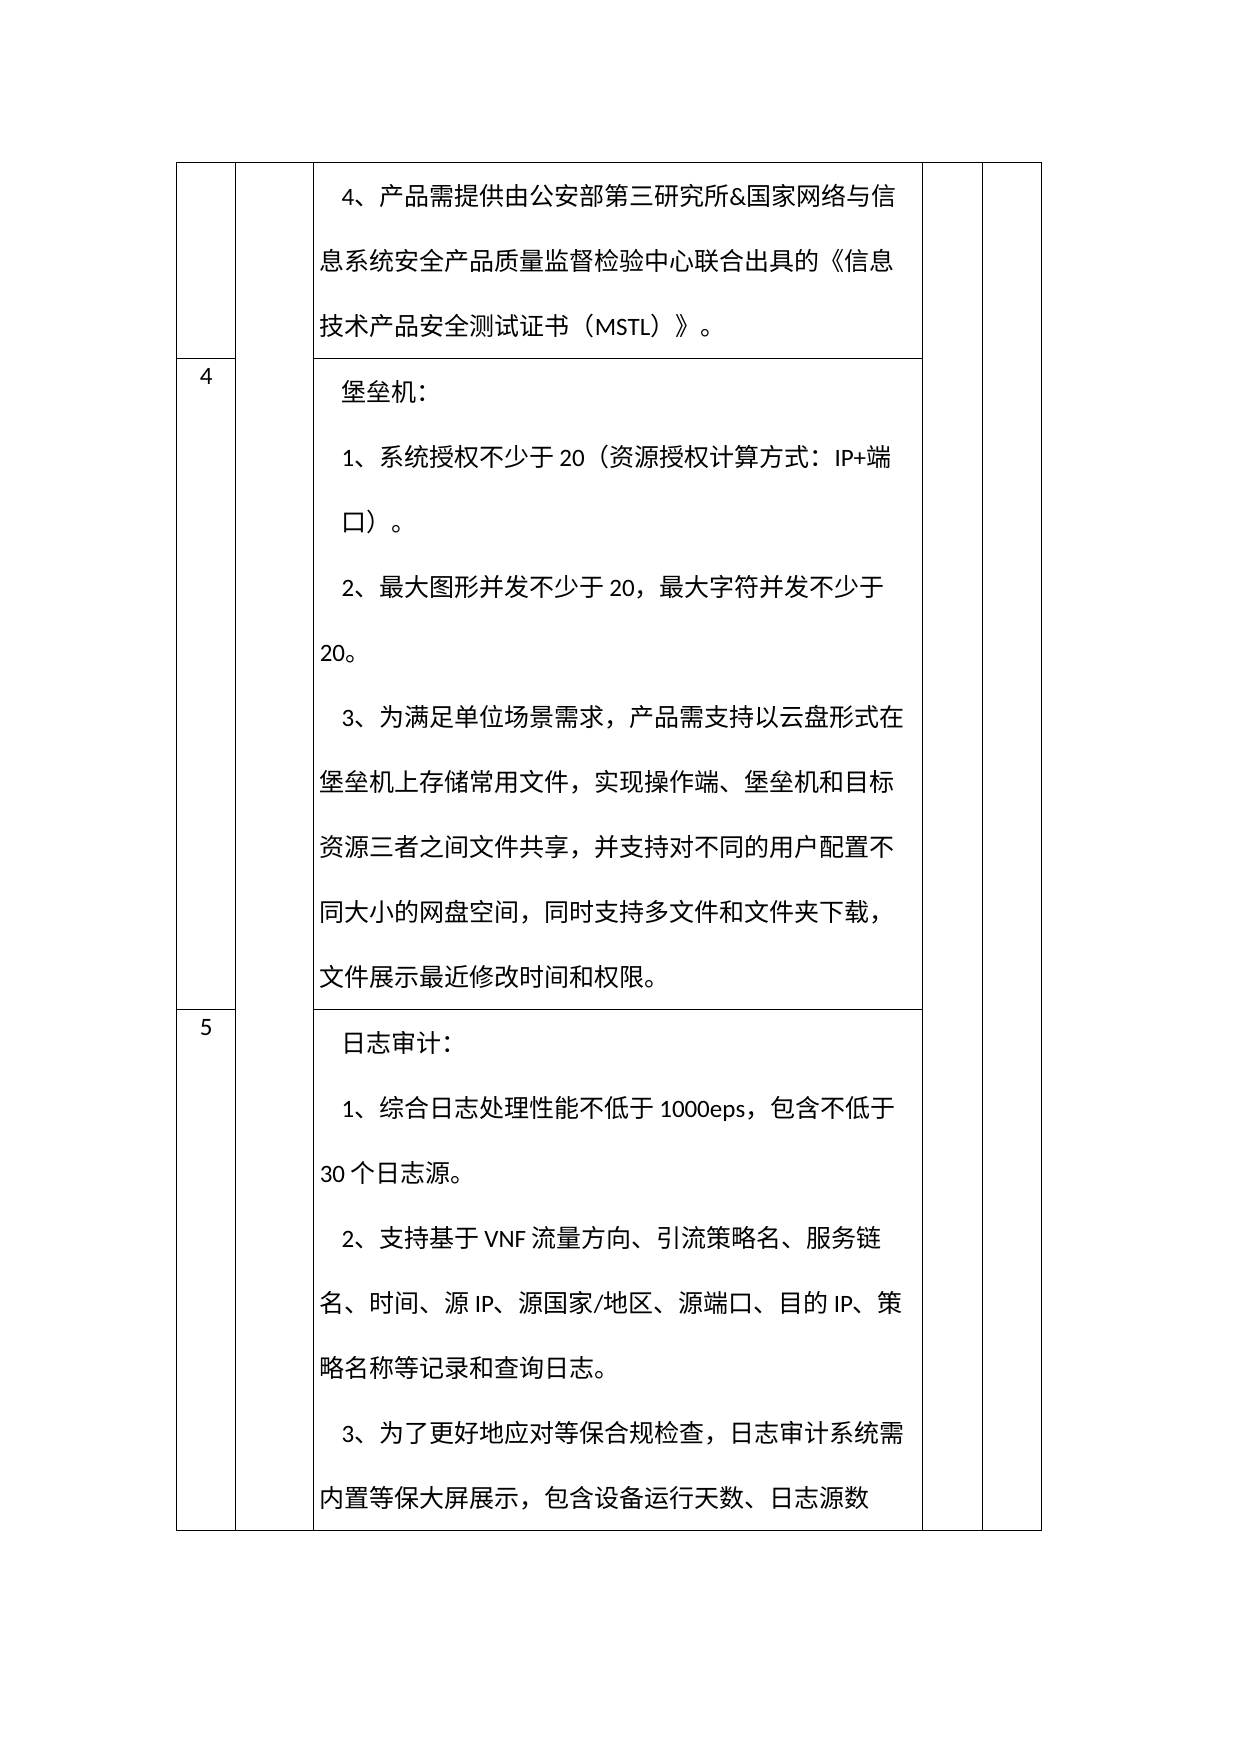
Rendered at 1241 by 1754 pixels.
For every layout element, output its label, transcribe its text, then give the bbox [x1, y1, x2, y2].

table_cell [314, 1010, 922, 1530]
table_cell 5 [177, 1010, 235, 1530]
table_cell 堡垒机： 1、系统授权不少于20（资源授权计算方式：IP+端口）。 2、最大图形并发不少于20，最大字符并发不少于20。 3、为满足单位场景需求，产品需支持以云盘形式在堡垒机上存储常用文件，实现操作端、堡垒机和目标资源三者之间文件共享，并支持对不同的用户配置不同大小的网盘空间，同时支持多文件和文件夹下载，文件展示最近修改时间和权限。 [314, 359, 922, 1009]
table_cell 4 [177, 359, 235, 1009]
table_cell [314, 163, 922, 358]
table_cell 3 [177, 163, 235, 358]
